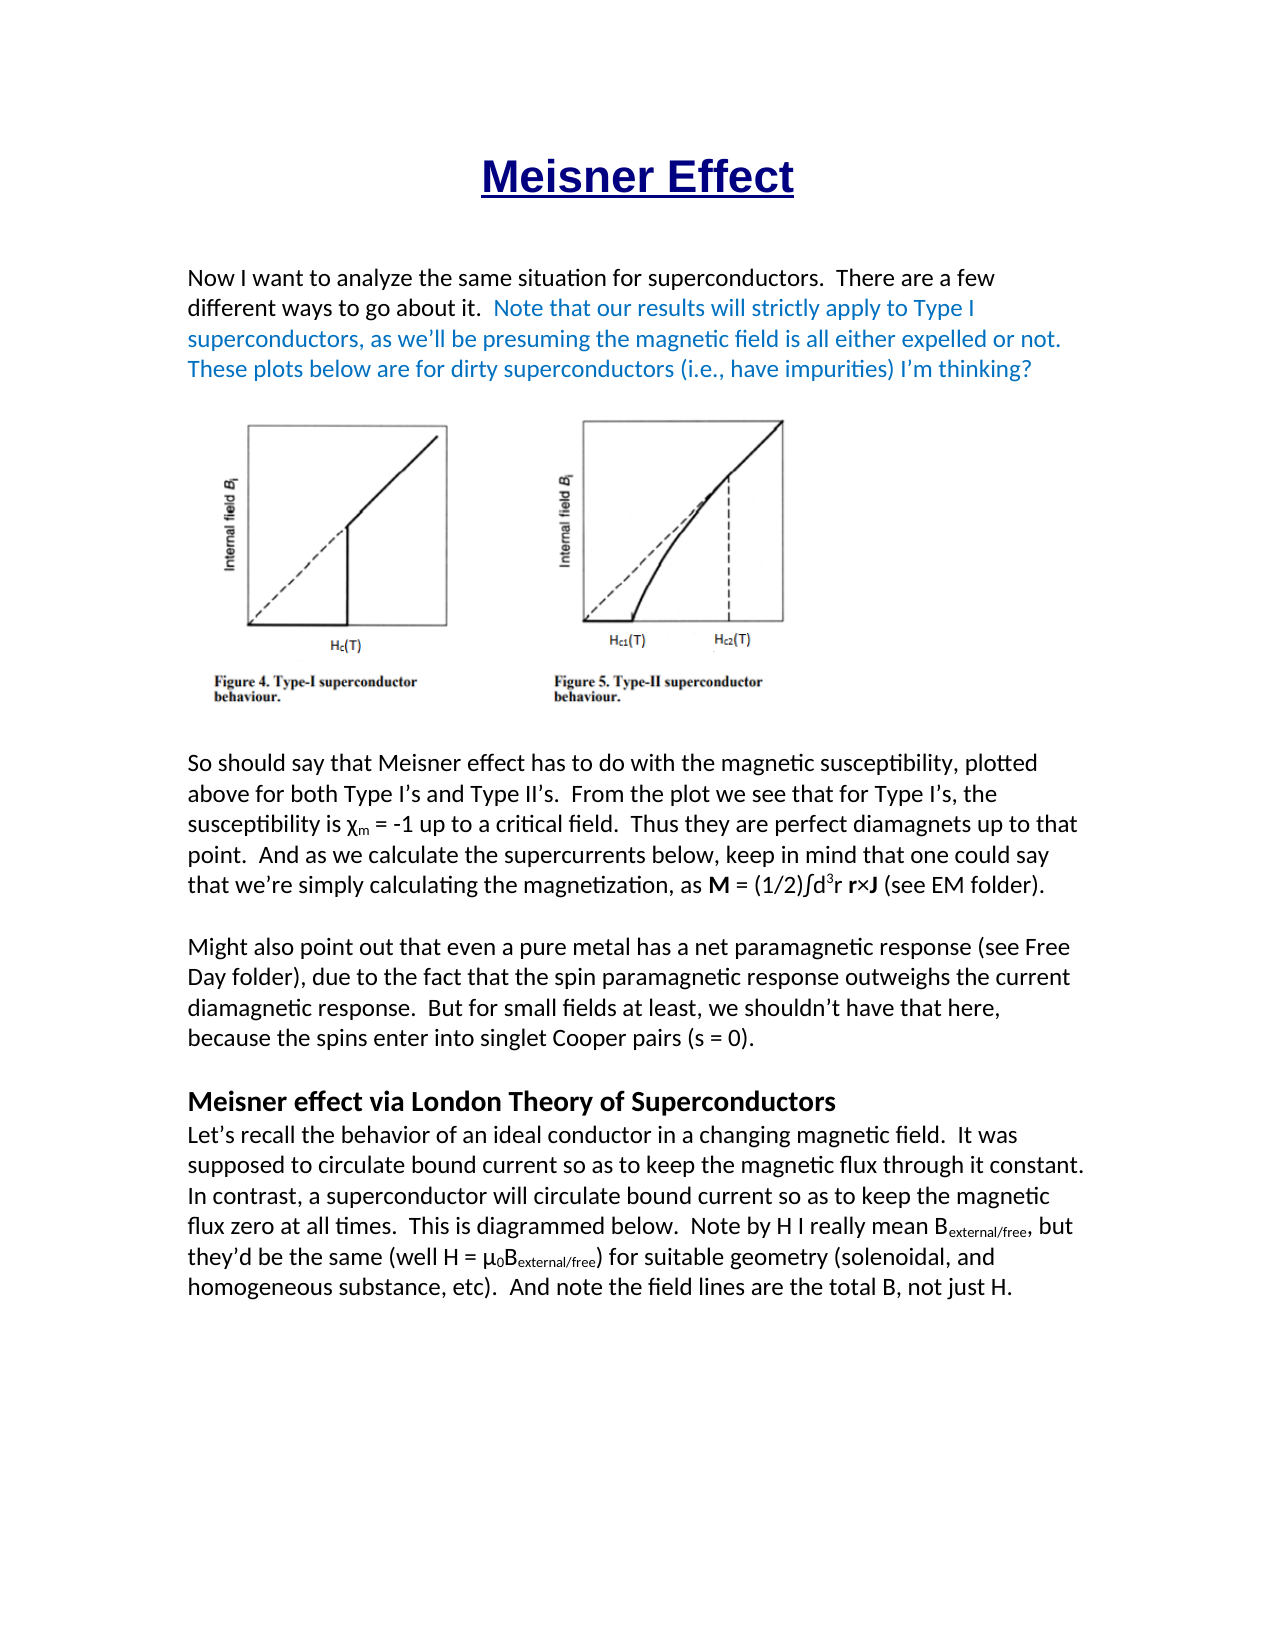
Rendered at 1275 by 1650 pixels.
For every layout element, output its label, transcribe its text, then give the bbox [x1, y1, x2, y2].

picture [187, 414, 798, 717]
text So should say that Meisner effect has to do with the magnetic susceptibility, plotted above for both Type I’s and Type II’s. From the plot we see that for Type I’s, the susceptibility is χm = -1 up to a critical field. Thus they are perfect diamagnets up to that point. And as we calculate the supercurrents below, keep in mind that one could say that we’re simply calculating the magnetization, as M = (1/2)∫d3r r×J (see EM folder). [187, 748, 1087, 900]
text Might also point out that even a pure metal has a net paramagnetic response (see Free Day folder), due to the fact that the spin paramagnetic response outweighs the current diamagnetic response. But for small fields at least, we shouldn’t have that here, because the spins enter into singlet Cooper pairs (s = 0). [187, 931, 1087, 1053]
text Let’s recall the behavior of an ideal conductor in a changing magnetic field. It was supposed to circulate bound current so as to keep the magnetic flux through it constant. In contrast, a superconductor will circulate bound current so as to keep the magnetic flux zero at all times. This is diagrammed below. Note by H I really mean Bexternal/free, but they’d be the same (well H = μ0Bexternal/free) for suitable geometry (solenoidal, and homogeneous substance, etc). And note the field lines are the total B, not just H. [187, 1119, 1087, 1302]
text Meisner Effect [187, 150, 1087, 203]
text Meisner effect via London Theory of Superconductors [187, 1083, 1087, 1119]
text Now I want to analyze the same situation for superconductors. There are a few different ways to go about it. Note that our results will strictly apply to Type I superconductors, as we’ll be presuming the magnetic field is all either expelled or not. These plots below are for dirty superconductors (i.e., have impurities) I’m thinking? [187, 262, 1087, 384]
